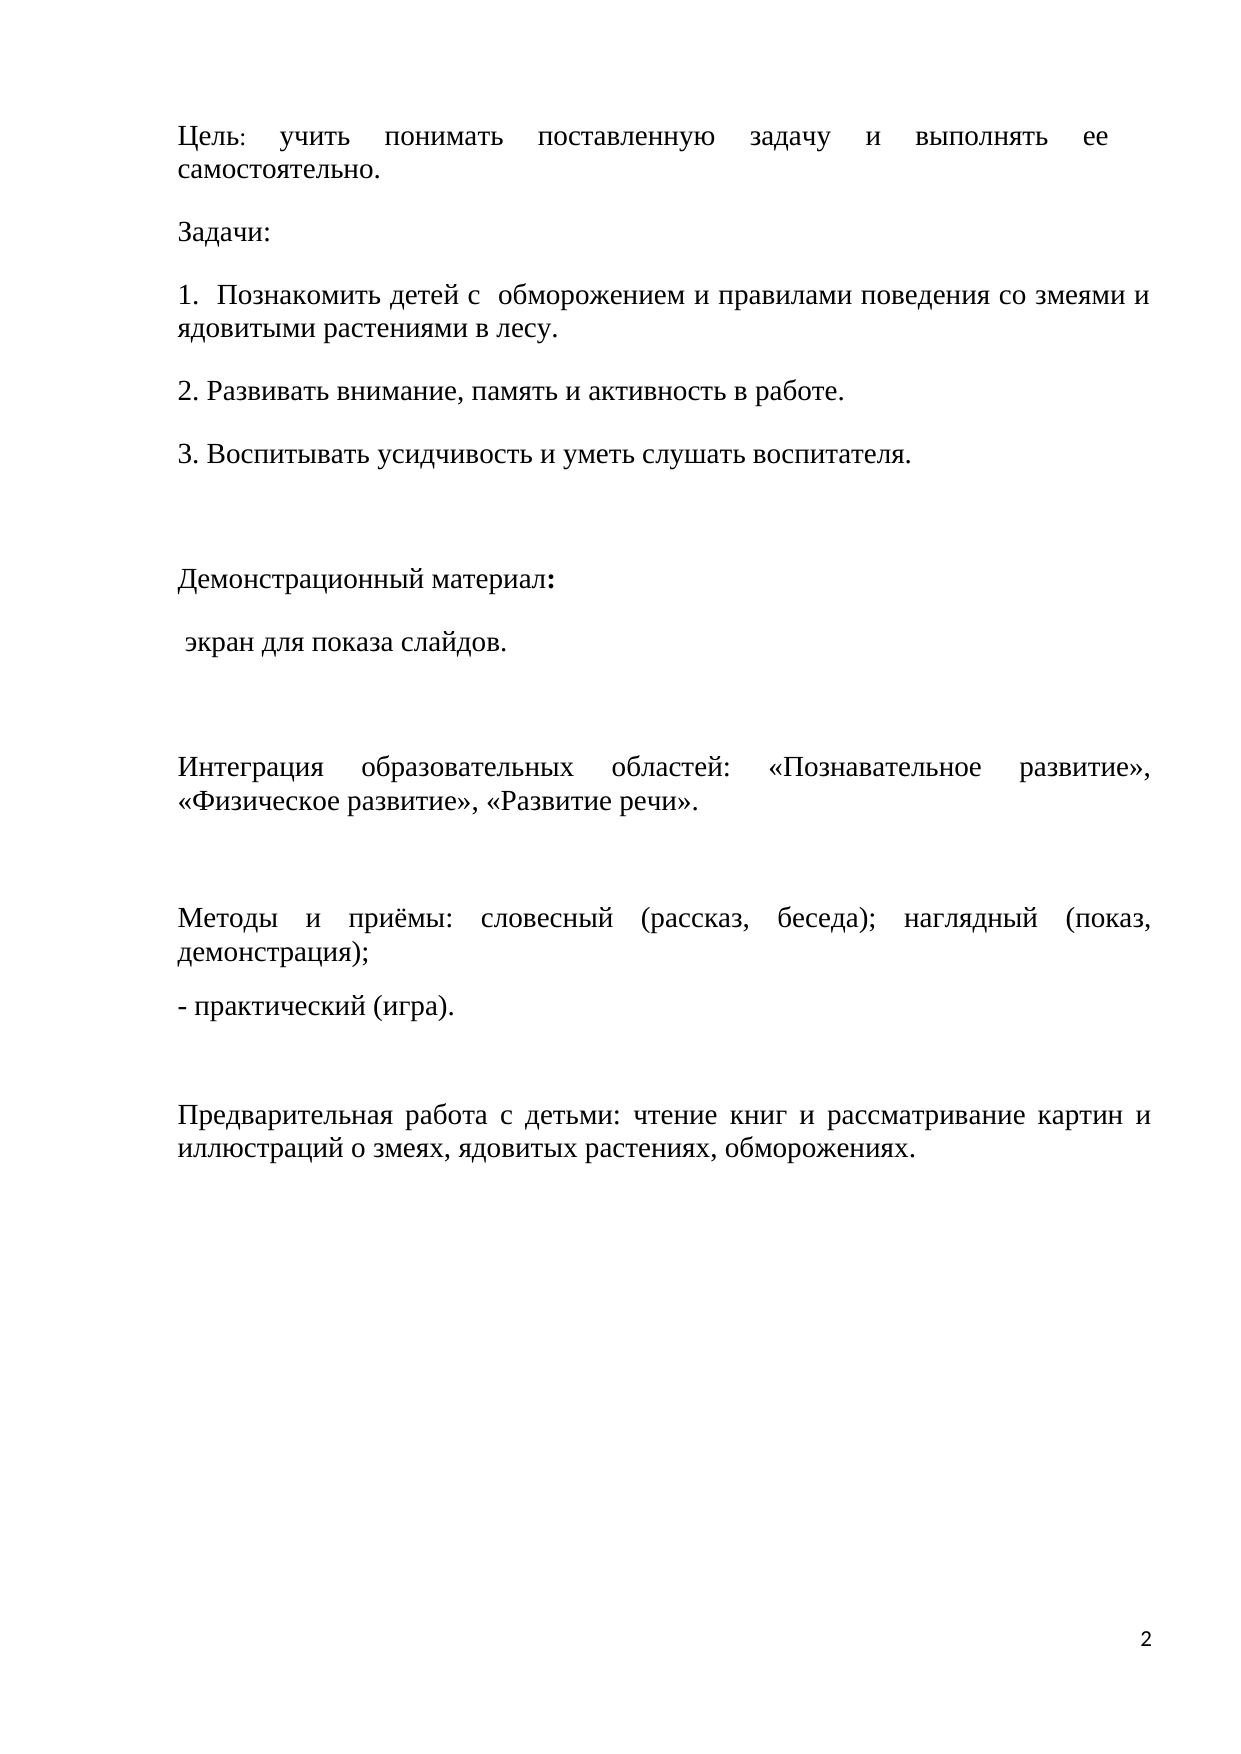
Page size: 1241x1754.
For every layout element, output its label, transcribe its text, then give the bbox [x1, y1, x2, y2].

text Демонстрационный материал: [177, 561, 1152, 595]
text Методы и приёмы: словесный (рассказ, беседа); наглядный (показ, демонстрация); [177, 900, 1152, 967]
text 3. Воспитывать усидчивость и уметь слушать воспитателя. [177, 436, 1109, 469]
text Цель: учить понимать поставленную задачу и выполнять ее самостоятельно. [177, 118, 1109, 185]
text - практический (игра). [177, 988, 1152, 1022]
text 1. Познакомить детей с обморожением и правилами поведения со змеями и ядовитыми растениями в лесу. [177, 277, 1152, 344]
text Предварительная работа с детьми: чтение книг и рассматривание картин и иллюстраций о змеях, ядовитых растениях, обморожениях. [177, 1097, 1152, 1164]
text Задачи: [177, 214, 1152, 248]
text Интеграция образовательных областей: «Познавательное развитие», «Физическое развитие», «Развитие речи». [177, 749, 1152, 817]
text 2. Развивать внимание, память и активность в работе. [177, 373, 1152, 407]
text экран для показа слайдов. [177, 624, 1152, 658]
